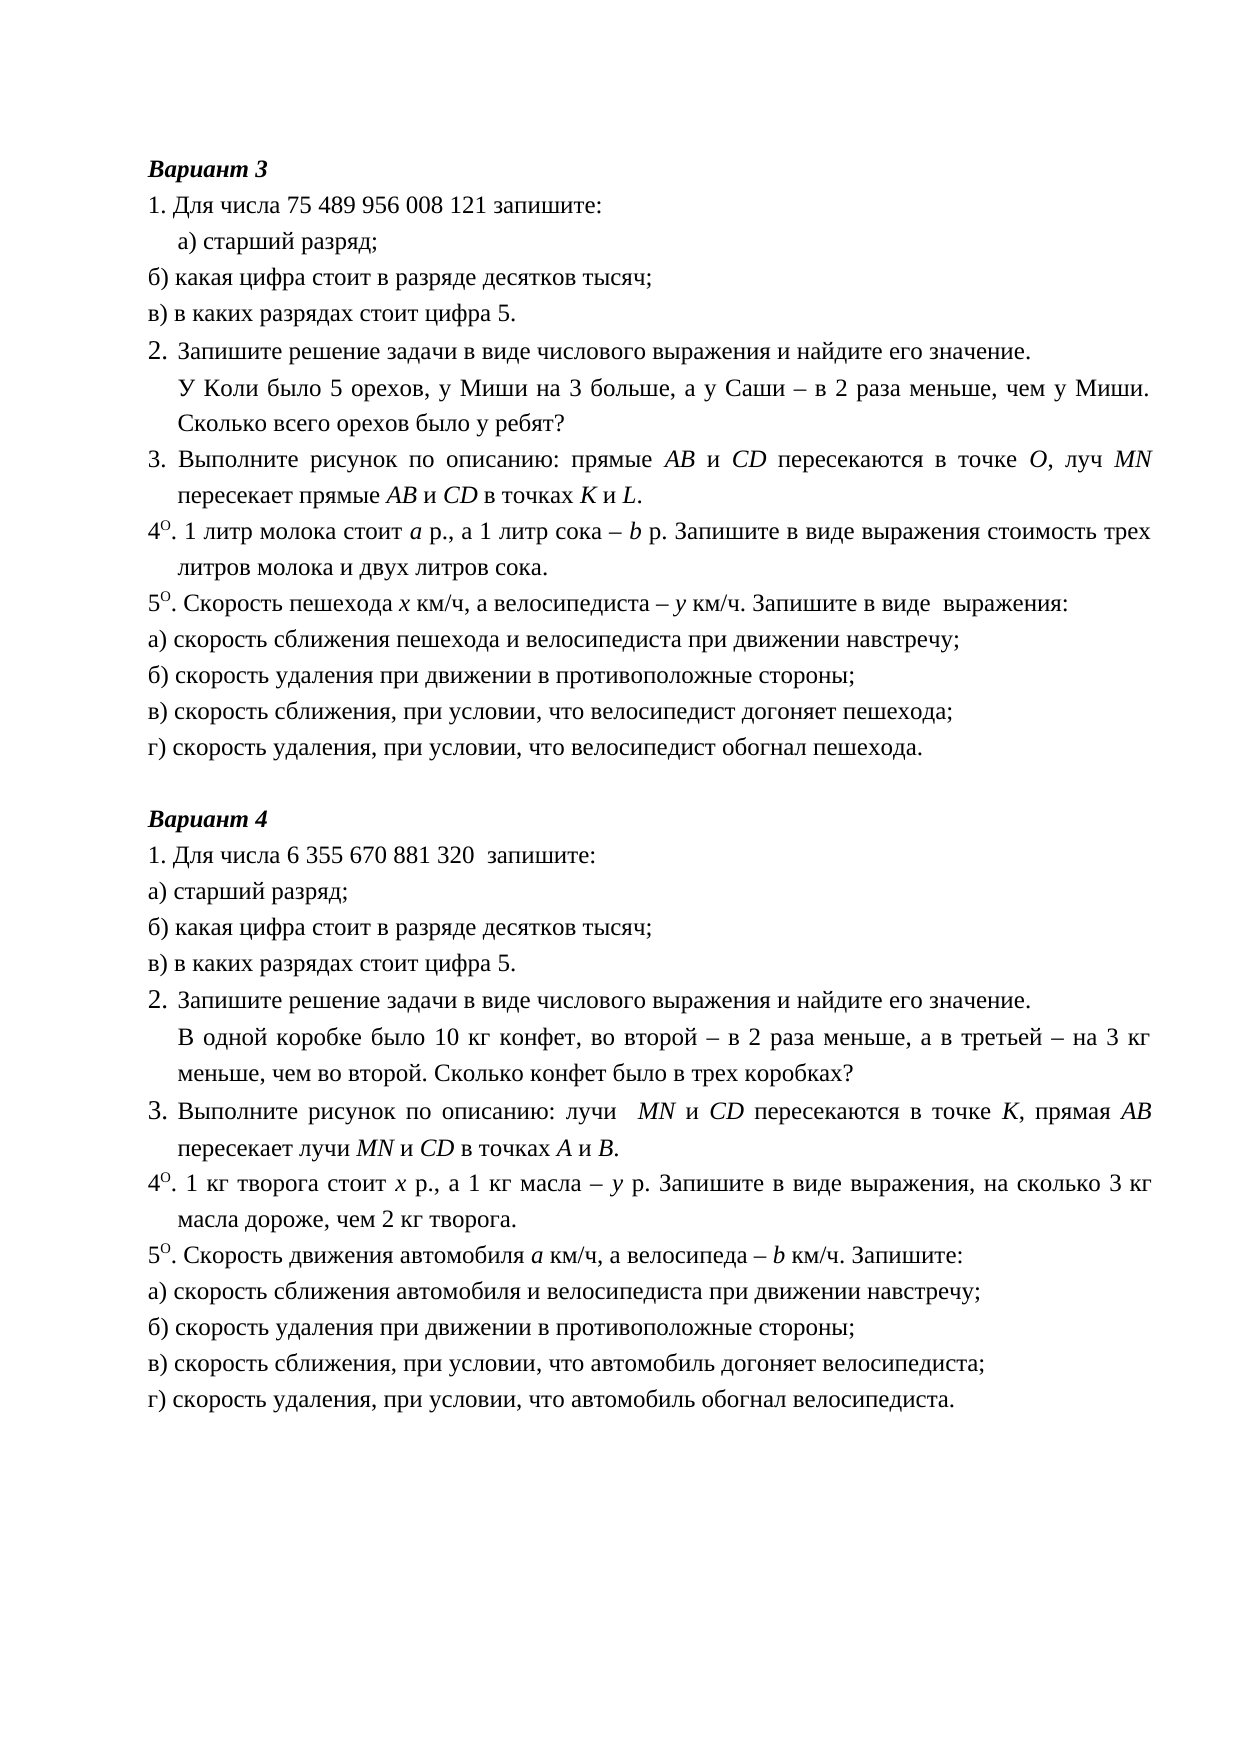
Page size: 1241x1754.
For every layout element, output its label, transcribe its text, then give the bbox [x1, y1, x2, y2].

text в) скорость сближения, при условии, что автомобиль догоняет велосипедиста; [148, 1348, 1152, 1377]
text Вариант 3 [148, 154, 1152, 183]
text а) скорость сближения автомобиля и велосипедиста при движении навстречу; [148, 1276, 1152, 1305]
text а) скорость сближения пешехода и велосипедиста при движении навстречу; [148, 624, 1152, 653]
text У Коли было 5 орехов, у Миши на 3 больше, а у Саши – в 2 раза меньше, чем у Миши. Сколько всего орехов было у ребят? [177, 373, 1152, 437]
text а) старший разряд; [177, 226, 1152, 255]
text В одной коробке было 10 кг конфет, во второй – в 2 раза меньше, а в третьей – на 3 кг меньше, чем во второй. Сколько конфет было в трех коробках? [177, 1022, 1152, 1087]
text 1. Для числа 6 355 670 881 320 запишите: [148, 840, 1152, 868]
list Выполните рисунок по описанию: лучи MN и CD пересекаются в точке K, прямая AB пересекает лучи MN и CD в точках A и B. [148, 1094, 1152, 1161]
text 4О. 1 литр молока стоит a р., а 1 литр сока – b р. Запишите в виде выражения стоимость трех литров молока и двух литров сока. [148, 516, 1152, 581]
list Запишите решение задачи в виде числового выражения и найдите его значение. [148, 983, 1152, 1015]
text 3. Выполните рисунок по описанию: прямые АВ и CD пересекаются в точке O, луч MN пересекает прямые AB и CD в точках K и L. [148, 444, 1152, 509]
text б) скорость удаления при движении в противоположные стороны; [148, 660, 1152, 689]
text 5О. Скорость движения автомобиля a км/ч, а велосипеда – b км/ч. Запишите: [148, 1240, 1152, 1269]
text г) скорость удаления, при условии, что автомобиль обогнал велосипедиста. [148, 1384, 1152, 1413]
text Вариант 4 [148, 804, 1152, 833]
text б) какая цифра стоит в разряде десятков тысяч; [148, 912, 1152, 940]
text в) в каких разрядах стоит цифра 5. [148, 298, 1152, 327]
text г) скорость удаления, при условии, что велосипедист обогнал пешехода. [148, 732, 1152, 761]
text б) какая цифра стоит в разряде десятков тысяч; [148, 262, 1152, 291]
list Запишите решение задачи в виде числового выражения и найдите его значение. [148, 334, 1152, 365]
text а) старший разряд; [148, 876, 1152, 904]
text 5О. Скорость пешехода х км/ч, а велосипедиста – у км/ч. Запишите в виде выражения: [148, 588, 1152, 617]
text 4О. 1 кг творога стоит x р., а 1 кг масла – y р. Запишите в виде выражения, на сколько 3 кг масла дороже, чем 2 кг творога. [148, 1168, 1152, 1233]
text в) скорость сближения, при условии, что велосипедист догоняет пешехода; [148, 696, 1152, 725]
text б) скорость удаления при движении в противоположные стороны; [148, 1312, 1152, 1341]
text 1. Для числа 75 489 956 008 121 запишите: [148, 190, 1152, 219]
text в) в каких разрядах стоит цифра 5. [148, 948, 1152, 976]
